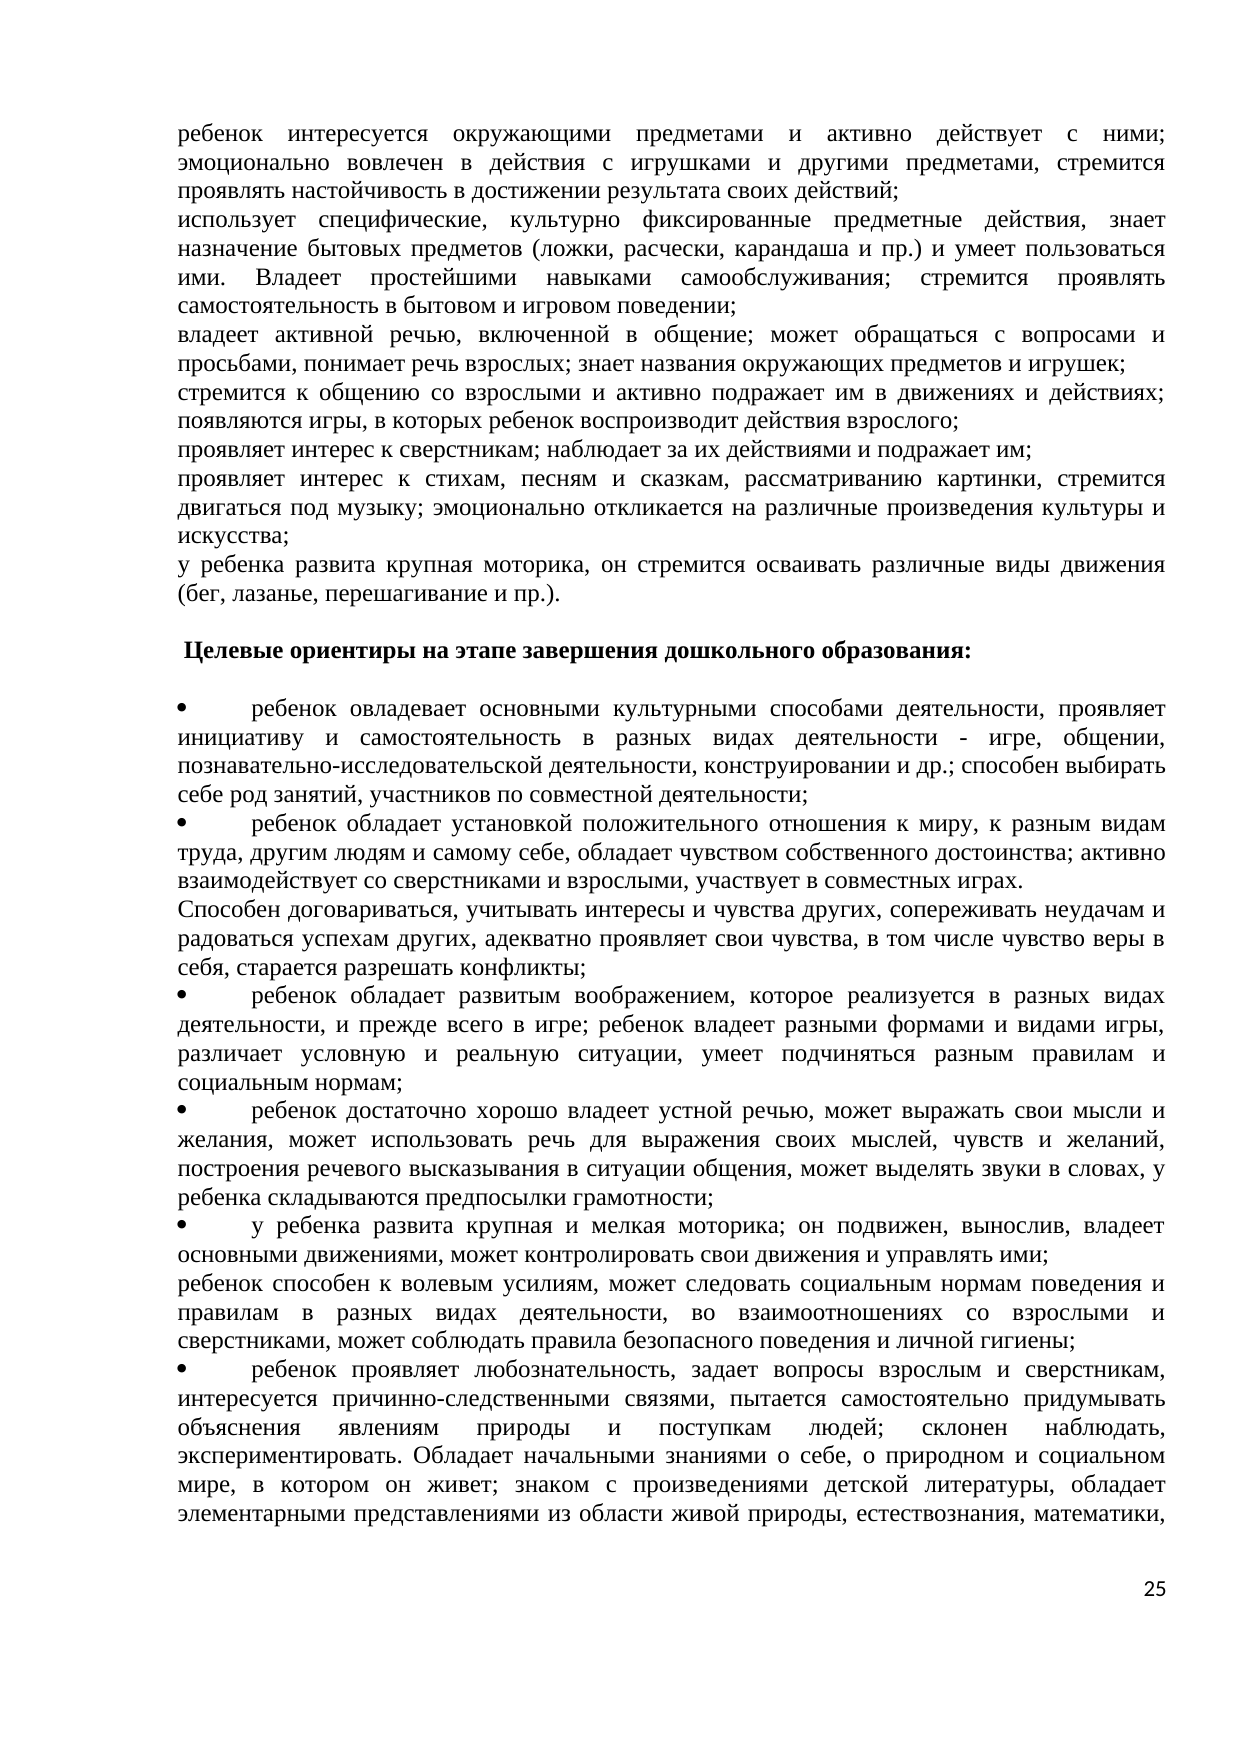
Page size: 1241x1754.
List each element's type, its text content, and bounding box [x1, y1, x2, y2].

text ребенок способен к волевым усилиям, может следовать социальным нормам поведения и правилам в разных видах деятельности, во взаимоотношениях со взрослыми и сверстниками, может соблюдать правила безопасного поведения и личной гигиены; [177, 1268, 1166, 1354]
list ребенок достаточно хорошо владеет устной речью, может выражать свои мысли и желания, может использовать речь для выражения своих мыслей, чувств и желаний, построения речевого высказывания в ситуации общения, может выделять звуки в словах, у ребенка складываются предпосылки грамотности; [177, 1096, 1166, 1211]
list ребенок овладевает основными культурными способами деятельности, проявляет инициативу и самостоятельность в разных видах деятельности - игре, общении, познавательно-исследовательской деятельности, конструировании и др.; способен выбирать себе род занятий, участников по совместной деятельности; [177, 693, 1166, 808]
text Способен договариваться, учитывать интересы и чувства других, сопереживать неудачам и радоваться успехам других, адекватно проявляет свои чувства, в том числе чувство веры в себя, старается разрешать конфликты; [177, 894, 1166, 981]
list ребенок обладает развитым воображением, которое реализуется в разных видах деятельности, и прежде всего в игре; ребенок владеет разными формами и видами игры, различает условную и реальную ситуации, умеет подчиняться разным правилам и социальным нормам; [177, 981, 1166, 1096]
list у ребенка развита крупная и мелкая моторика; он подвижен, вынослив, владеет основными движениями, может контролировать свои движения и управлять ими; [177, 1211, 1166, 1268]
text Целевые ориентиры на этапе завершения дошкольного образования: [177, 636, 1166, 664]
text ребенок интересуется окружающими предметами и активно действует с ними; эмоционально вовлечен в действия с игрушками и другими предметами, стремится проявлять настойчивость в достижении результата своих действий; [177, 118, 1166, 204]
text стремится к общению со взрослыми и активно подражает им в движениях и действиях; появляются игры, в которых ребенок воспроизводит действия взрослого; [177, 377, 1166, 434]
text у ребенка развита крупная моторика, он стремится осваивать различные виды движения (бег, лазанье, перешагивание и пр.). [177, 549, 1166, 607]
list ребенок обладает установкой положительного отношения к миру, к разным видам труда, другим людям и самому себе, обладает чувством собственного достоинства; активно взаимодействует со сверстниками и взрослыми, участвует в совместных играх. [177, 808, 1166, 894]
text проявляет интерес к сверстникам; наблюдает за их действиями и подражает им; [177, 434, 1166, 463]
text использует специфические, культурно фиксированные предметные действия, знает назначение бытовых предметов (ложки, расчески, карандаша и пр.) и умеет пользоваться ими. Владеет простейшими навыками самообслуживания; стремится проявлять самостоятельность в бытовом и игровом поведении; [177, 204, 1166, 319]
text владеет активной речью, включенной в общение; может обращаться с вопросами и просьбами, понимает речь взрослых; знает названия окружающих предметов и игрушек; [177, 319, 1166, 377]
text проявляет интерес к стихам, песням и сказкам, рассматриванию картинки, стремится двигаться под музыку; эмоционально откликается на различные произведения культуры и искусства; [177, 463, 1166, 549]
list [177, 1354, 1166, 1527]
